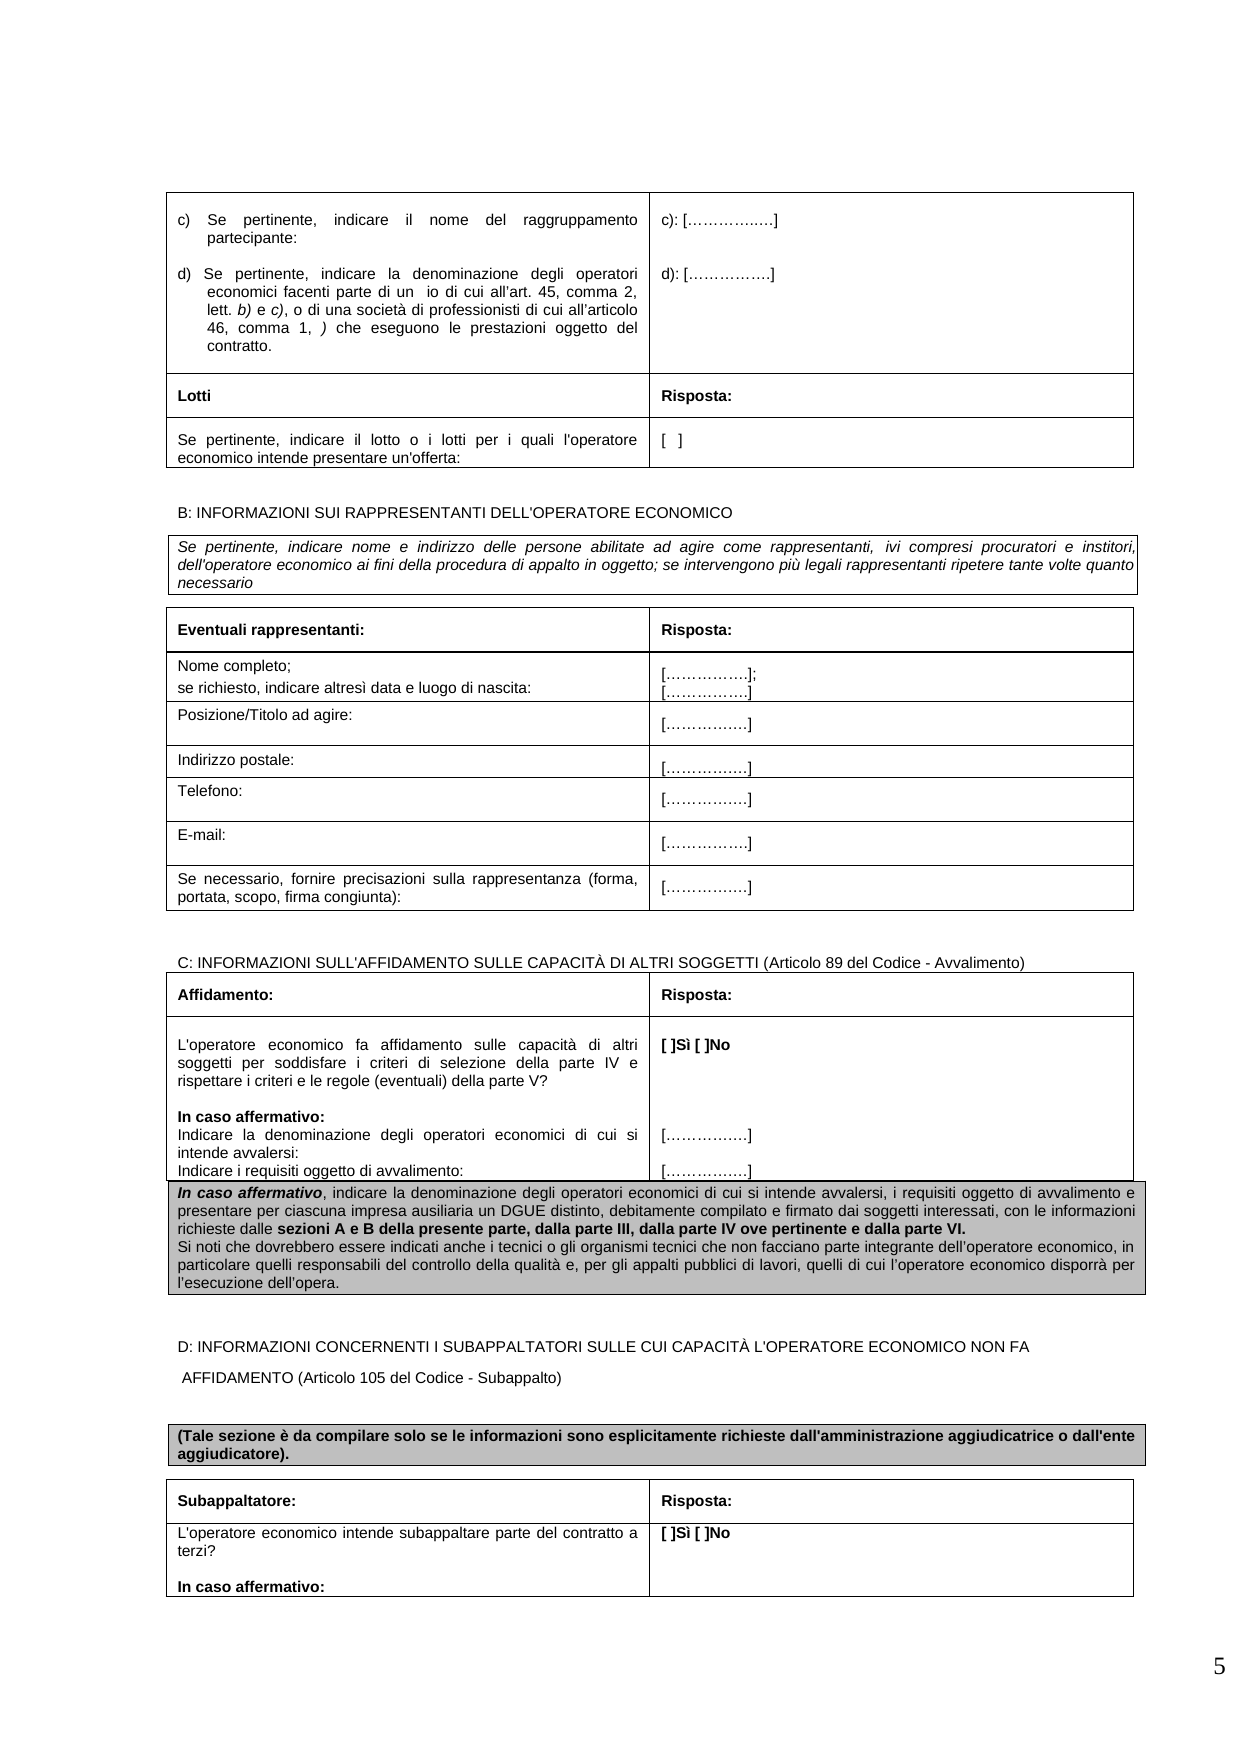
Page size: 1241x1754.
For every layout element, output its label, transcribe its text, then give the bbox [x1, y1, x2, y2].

table_cell L'operatore economico fa affidamento sulle capacità di altri soggetti per soddisfare i criteri di selezione della parte IV e rispettare i criteri e le regole (eventuali) della parte V? In caso affermativo: Indicare la denominazione degli operatori economici di cui si intende avvalersi: Indicare i requisiti oggetto di avvalimento: [167, 1017, 649, 1179]
text Se pertinente, indicare nome e indirizzo delle persone abilitate ad agire come rappresentanti, ivi compresi procuratori e institori, dell'operatore economico ai fini della procedura di appalto in oggetto; se intervengono più legali rappresentanti ripetere tante volte quanto necessario [169, 536, 1137, 594]
title B: Informazioni sui rappresentanti dell'operatore economico [177, 504, 1137, 522]
table_cell [………….…] [650, 778, 1133, 821]
table_cell [………….…] [650, 746, 1133, 777]
table_cell Indirizzo postale: [167, 746, 649, 777]
table_cell Posizione/Titolo ad agire: [167, 702, 649, 745]
table_header Risposta: [650, 1480, 1133, 1523]
table_cell [………….…] [650, 866, 1133, 910]
table_header Eventuali rappresentanti: [167, 608, 649, 651]
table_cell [167, 1524, 649, 1596]
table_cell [650, 1524, 1133, 1596]
table_cell [ ] [650, 418, 1133, 467]
table_cell Se necessario, fornire precisazioni sulla rappresentanza (forma, portata, scopo, firma congiunta): [167, 866, 649, 910]
table_cell Telefono: [167, 778, 649, 821]
text Si noti che dovrebbero essere indicati anche i tecnici o gli organismi tecnici che non facciano parte integrante dell’operatore economico, in particolare quelli responsabili del controllo della qualità e, per gli appalti pubblici di lavori, quelli di cui l’operatore economico disporrà per l’esecuzione dell’opera. [169, 1234, 1145, 1294]
table_header Affidamento: [167, 973, 649, 1016]
table_cell […………….] [650, 822, 1133, 865]
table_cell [167, 193, 649, 373]
table_header Subappaltatore: [167, 1480, 649, 1523]
table_cell Lotti [167, 374, 649, 417]
table_cell [ ]Sì [ ]No [………….…] [………….…] [650, 1017, 1133, 1179]
title (Tale sezione è da compilare solo se le informazioni sono esplicitamente richieste dall'amministrazione aggiudicatrice o dall'ente aggiudicatore). [169, 1425, 1145, 1465]
title D: Informazioni concernenti i subappaltatori sulle cui capacità l'operatore economico non fa [177, 1338, 1137, 1356]
table_cell Nome completo; se richiesto, indicare altresì data e luogo di nascita: [167, 653, 649, 701]
title C: Informazioni sull'affidamento SULLE Capacità di altri soggetti (Articolo 89 del Codice - Avvalimento) [177, 954, 1137, 972]
table_cell Risposta: [650, 374, 1133, 417]
table_cell E-mail: [167, 822, 649, 865]
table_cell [650, 193, 1133, 373]
table_cell […………….]; […………….] [650, 653, 1133, 701]
table_cell [………….…] [650, 702, 1133, 745]
table_header Risposta: [650, 973, 1133, 1016]
text In caso affermativo, indicare la denominazione degli operatori economici di cui si intende avvalersi, i requisiti oggetto di avvalimento e presentare per ciascuna impresa ausiliaria un DGUE distinto, debitamente compilato e firmato dai soggetti interessati, con le informazioni richieste dalle sezioni A e B della presente parte, dalla parte III, dalla parte IV ove pertinente e dalla parte VI. [169, 1182, 1145, 1234]
table_cell Se pertinente, indicare il lotto o i lotti per i quali l'operatore economico intende presentare un'offerta: [167, 418, 649, 467]
table_header Risposta: [650, 608, 1133, 651]
title affidamento (Articolo 105 del Codice - Subappalto) [177, 1368, 1137, 1386]
